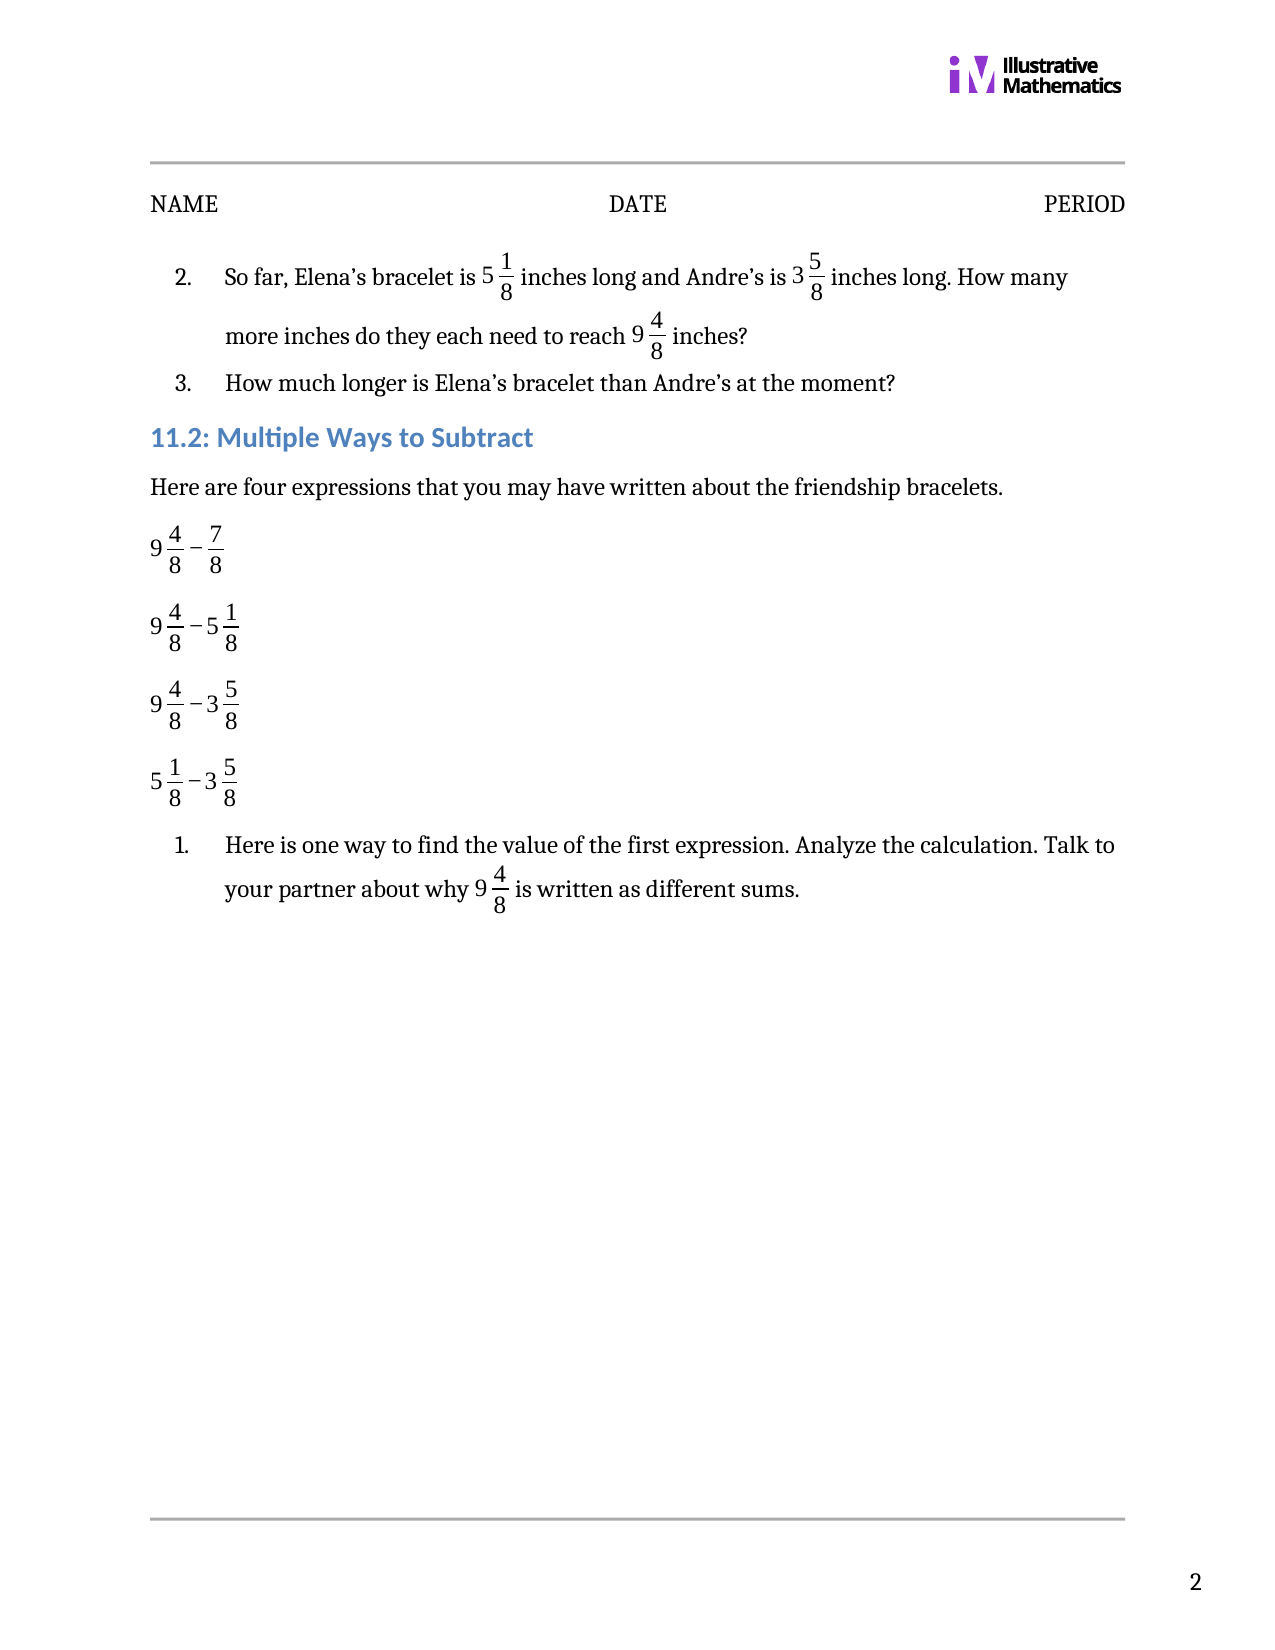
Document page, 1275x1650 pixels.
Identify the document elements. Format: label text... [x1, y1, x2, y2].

list So far, Elena’s bracelet is inches long and Andre’s is inches long. How many more inches do they each need to reach inches? [175, 247, 1125, 365]
text Here are four expressions that you may have written about the friendship bracelets. [150, 473, 1125, 502]
list Here is one way to find the value of the first expression. Analyze the calculation. Talk to your partner about why is written as different sums. [175, 831, 1125, 919]
picture [949, 55, 1121, 93]
subtitle 11.2: Multiple Ways to Subtract [150, 419, 1125, 454]
list How much longer is Elena’s bracelet than Andre’s at the moment? [175, 369, 1125, 398]
